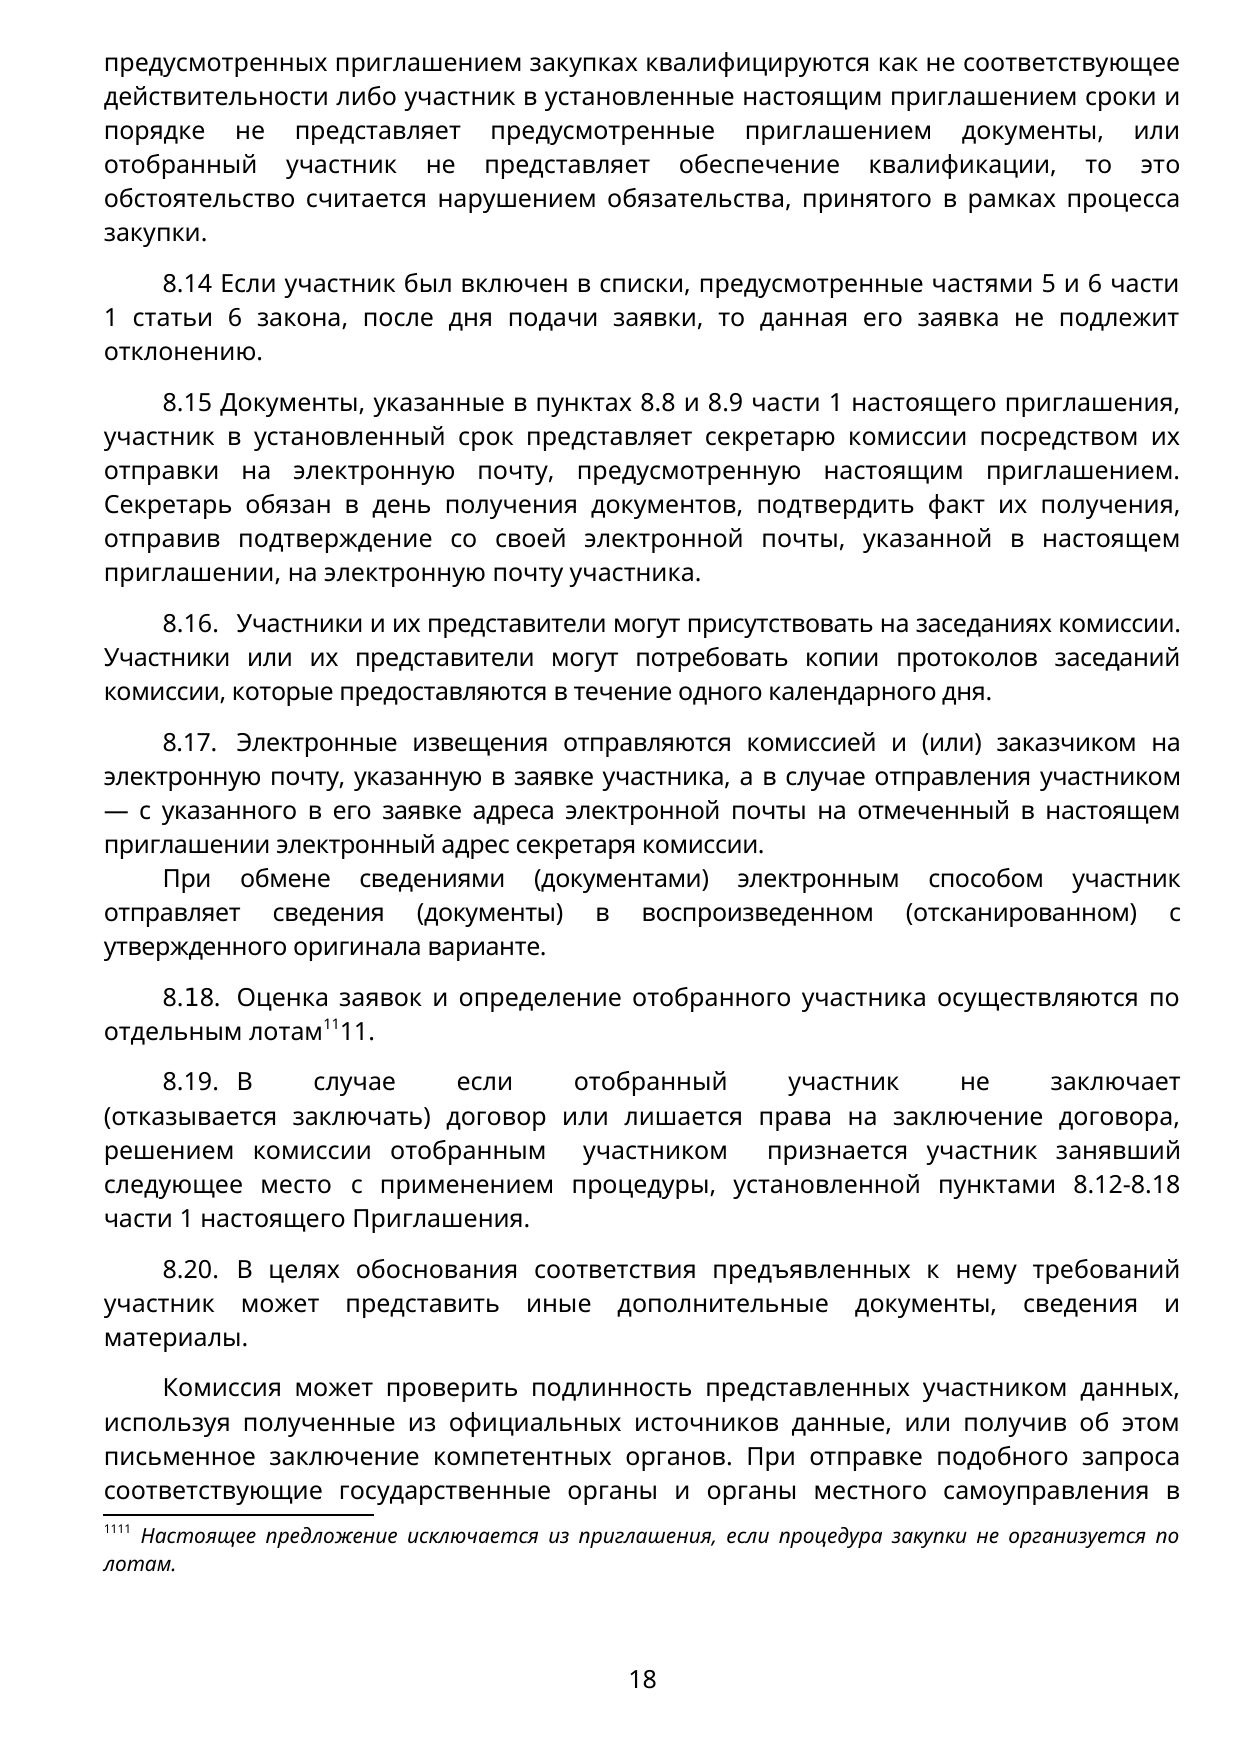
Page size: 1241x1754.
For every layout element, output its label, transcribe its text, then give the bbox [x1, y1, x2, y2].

text 8.16. Участники и их представители могут присутствовать на заседаниях комиссии. Участники или их представители могут потребовать копии протоколов заседаний комиссии, которые предоставляются в течение одного календарного дня. [103, 605, 1181, 707]
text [103, 1370, 1181, 1506]
text 8.19. В случае если отобранный участник не заключает (отказывается заключать) договор или лишается права на заключение договора, решением комиссии отобранным участником признается участник занявший следующее место с применением процедуры, установленной пунктами 8.12-8.18 части 1 настоящего Приглашения. [103, 1064, 1181, 1234]
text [103, 44, 1181, 249]
text 8.17. Электронные извещения отправляются комиссией и (или) заказчиком на электронную почту, указанную в заявке участника, а в случае отправления участником — с указанного в его заявке адреса электронной почты на отмеченный в настоящем приглашении электронный адрес секретаря комиссии. [103, 724, 1181, 860]
text 8.20. В целях обоснования соответствия предъявленных к нему требований участник может представить иные дополнительные документы, сведения и материалы. [103, 1251, 1181, 1353]
text 8.14 Если участник был включен в списки, предусмотренные частями 5 и 6 части 1 статьи 6 закона, после дня подачи заявки, то данная его заявка не подлежит отклонению. [103, 265, 1181, 368]
text 8.18. Оценка заявок и определение отобранного участника осуществляются по отдельным лотам11. [103, 979, 1181, 1047]
text 8.15 Документы, указанные в пунктах 8.8 и 8.9 части 1 настоящего приглашения, участник в установленный срок представляет секретарю комиссии посредством их отправки на электронную почту, предусмотренную настоящим приглашением. Секретарь обязан в день получения документов, подтвердить факт их получения, отправив подтверждение со своей электронной почты, указанной в настоящем приглашении, на электронную почту участника. [103, 384, 1181, 589]
text При обмене сведениями (документами) электронным способом участник отправляет сведения (документы) в воспроизведенном (отсканированном) с утвержденного оригинала варианте. [103, 860, 1181, 963]
